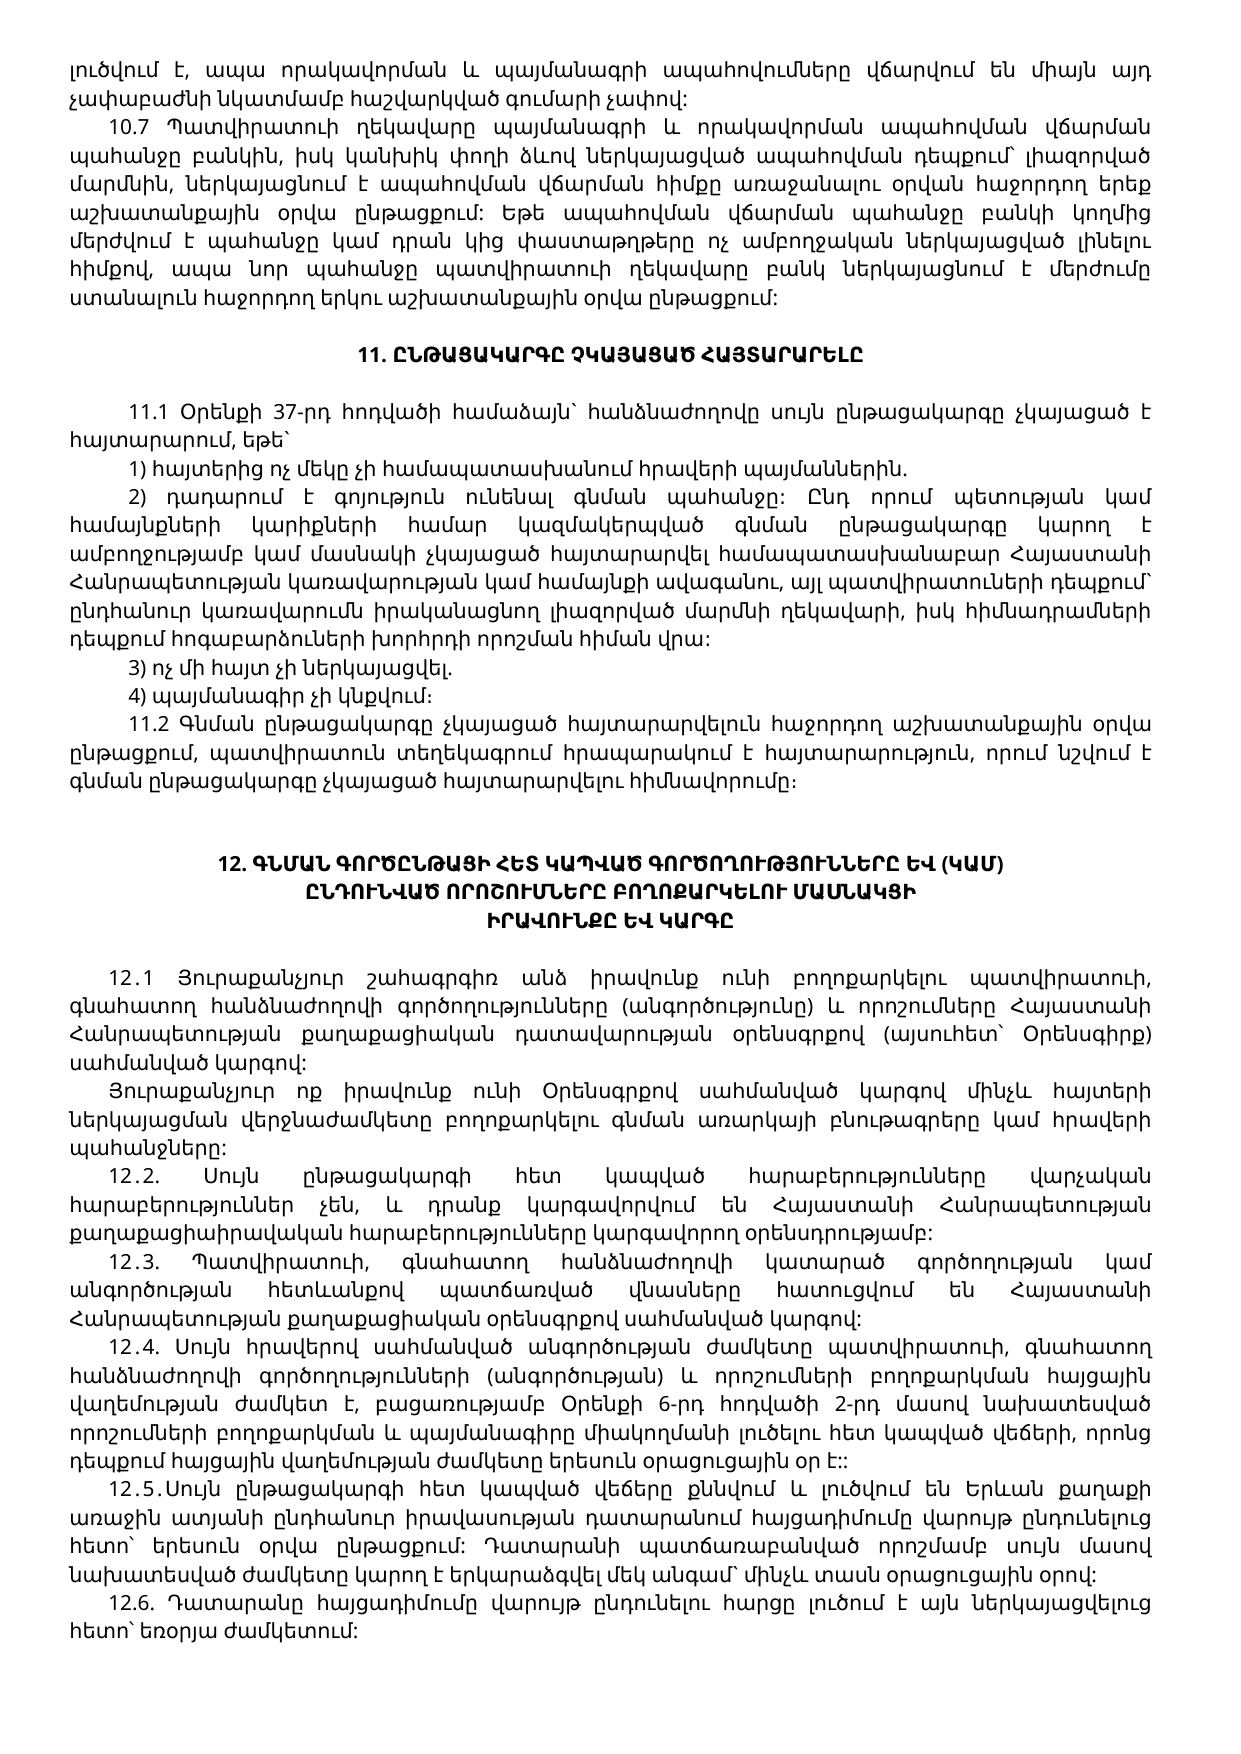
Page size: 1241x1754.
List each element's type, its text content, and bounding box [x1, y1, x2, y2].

text 2) դադարում է գոյություն ունենալ գնման պահանջը: Ընդ որում պետության կամ համայնքների կարիքների համար կազմակերպված գնման ընթացակարգը կարող է ամբողջությամբ կամ մասնակի չկայացած հայտարարվել համապատասխանաբար Հայաստանի Հանրապետության կառավարության կամ համայնքի ավագանու, այլ պատվիրատուների դեպքում` ընդհանուր կառավարումն իրականացնող լիազորված մարմնի ղեկավարի, իսկ հիմնադրամների դեպքում հոգաբարձուների խորհրդի որոշման հիման վրա: [69, 482, 1152, 653]
text 11. ԸՆԹԱՑԱԿԱՐԳԸ ՉԿԱՅԱՑԱԾ ՀԱՅՏԱՐԱՐԵԼԸ [69, 340, 1152, 368]
text 1) հայտերից ոչ մեկը չի համապատասխանում հրավերի պայմաններին. [69, 454, 1152, 482]
text 11.2 Գնման ընթացակարգը չկայացած հայտարարվելուն հաջորդող աշխատանքային օրվա ընթացքում, պատվիրատուն տեղեկագրում հրապարակում է հայտարարություն, որում նշվում է գնման ընթացակարգը չկայացած հայտարարվելու հիմնավորումը։ [69, 709, 1152, 795]
text 11.1 Օրենքի 37-րդ հոդվածի համաձայն` հանձնաժողովը սույն ընթացակարգը չկայացած է հայտարարում, եթե` [69, 397, 1152, 454]
text 12.6. Դատարանը հայցադիմումը վարույթ ընդունելու հարցը լուծում է այն ներկայացվելուց հետո՝ եռօրյա ժամկետում: [69, 1588, 1152, 1645]
text 12․2. Սույն ընթացակարգի հետ կապված հարաբերությունները վարչական հարաբերություններ չեն, և դրանք կարգավորվում են Հայաստանի Հանրապետության քաղաքացիաիրավական հարաբերությունները կարգավորող օրենսդրությամբ: [69, 1162, 1152, 1247]
text 12․3. Պատվիրատուի, գնահատող հանձնաժողովի կատարած գործողության կամ անգործության հետևանքով պատճառված վնասները հատուցվում են Հայաստանի Հանրապետության քաղաքացիական օրենսգրքով սահմանված կարգով: [69, 1247, 1152, 1332]
text ԻՐԱՎՈՒՆՔԸ ԵՎ ԿԱՐԳԸ [69, 906, 1152, 934]
text 12․5․Սույն ընթացակարգի հետ կապված վեճերը քննվում և լուծվում են Երևան քաղաքի առաջին ատյանի ընդհանուր իրավասության դատարանում հայցադիմումը վարույթ ընդունելուց հետո՝ երեսուն օրվա ընթացքում: Դատարանի պատճառաբանված որոշմամբ սույն մասով նախատեսված ժամկետը կարող է երկարաձգվել մեկ անգամ` մինչև տասն օրացուցային օրով: [69, 1474, 1152, 1588]
text ԸՆԴՈՒՆՎԱԾ ՈՐՈՇՈՒՄՆԵՐԸ ԲՈՂՈՔԱՐԿԵԼՈՒ ՄԱՍՆԱԿՑԻ [69, 877, 1152, 906]
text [69, 56, 1152, 112]
text 12․4. Սույն հրավերով սահմանված անգործության ժամկետը պատվիրատուի, գնահատող հանձնաժողովի գործողությունների (անգործության) և որոշումների բողոքարկման հայցային վաղեմության ժամկետ է, բացառությամբ Օրենքի 6-րդ հոդվածի 2-րդ մասով նախատեսված որոշումների բողոքարկման և պայմանագիրը միակողմանի լուծելու հետ կապված վեճերի, որոնց դեպքում հայցային վաղեմության ժամկետը երեսուն օրացուցային օր է:: [69, 1332, 1152, 1474]
text 12. ԳՆՄԱՆ ԳՈՐԾԸՆԹԱՑԻ ՀԵՏ ԿԱՊՎԱԾ ԳՈՐԾՈՂՈՒԹՅՈՒՆՆԵՐԸ ԵՎ (ԿԱՄ) [69, 849, 1152, 877]
text 12․1 Յուրաքանչյուր շահագրգիռ անձ իրավունք ունի բողոքարկելու պատվիրատուի, գնահատող հանձնաժողովի գործողությունները (անգործությունը) և որոշումները Հայաստանի Հանրապետության քաղաքացիական դատավարության օրենսգրքով (այսուհետ՝ Օրենսգիրք) սահմանված կարգով: [69, 963, 1152, 1076]
text 4) պայմանագիր չի կնքվում։ [69, 681, 1152, 709]
text Յուրաքանչյուր ոք իրավունք ունի Օրենսգրքով սահմանված կարգով մինչև հայտերի ներկայացման վերջնաժամկետը բողոքարկելու գնման առարկայի բնութագրերը կամ հրավերի պահանջները: [69, 1076, 1152, 1162]
text 3) ոչ մի հայտ չի ներկայացվել. [69, 653, 1152, 681]
text 10.7 Պատվիրատուի ղեկավարը պայմանագրի և որակավորման ապահովման վճարման պահանջը բանկին, իսկ կանխիկ փողի ձևով ներկայացված ապահովման դեպքում՝ լիազորված մարմնին, ներկայացնում է ապահովման վճարման հիմքը առաջանալու օրվան հաջորդող երեք աշխատանքային օրվա ընթացքում: Եթե ապահովման վճարման պահանջը բանկի կողմից մերժվում է պահանջը կամ դրան կից փաստաթղթերը ոչ ամբողջական ներկայացված լինելու հիմքով, ապա նոր պահանջը պատվիրատուի ղեկավարը բանկ ներկայացնում է մերժումը ստանալուն հաջորդող երկու աշխատանքային օրվա ընթացքում: [69, 112, 1152, 311]
